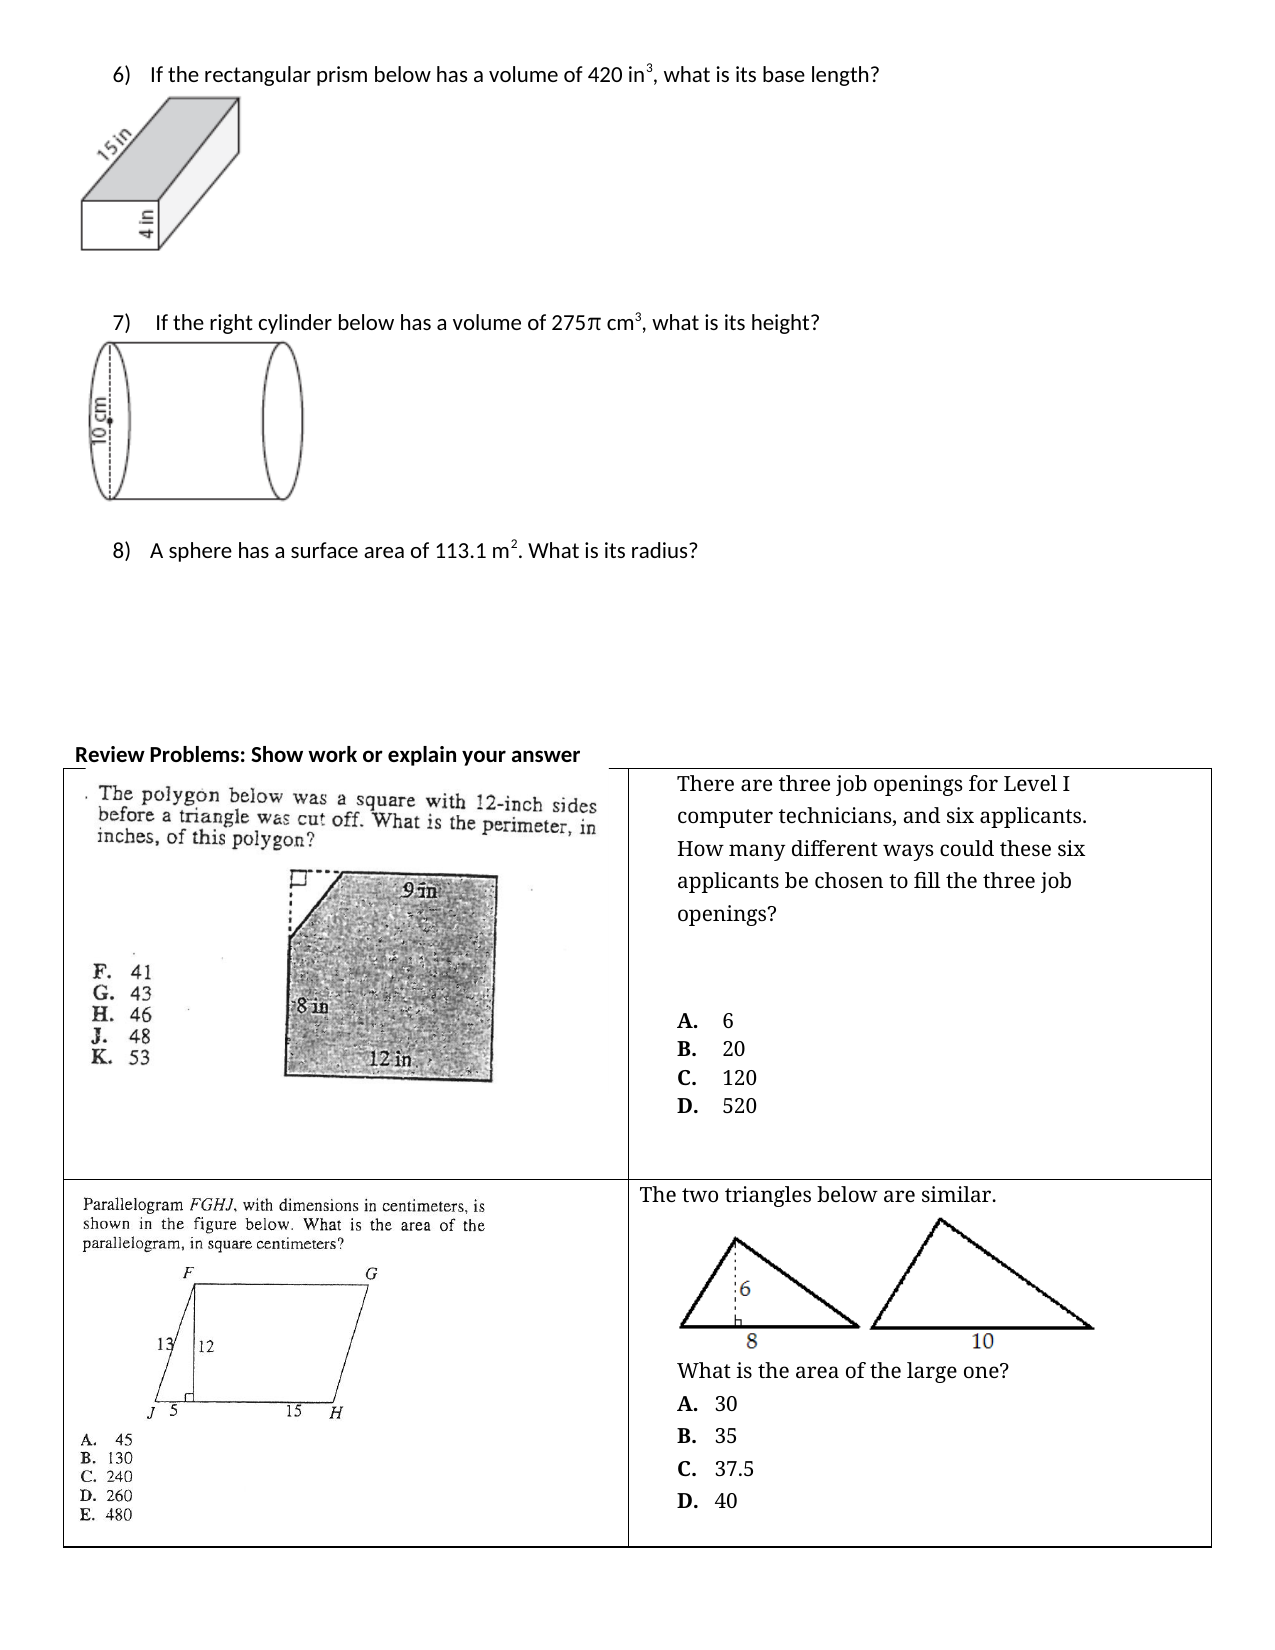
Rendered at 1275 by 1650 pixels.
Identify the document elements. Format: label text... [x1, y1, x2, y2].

list If the right cylinder below has a volume of 275π cm3, what is its height? [112, 308, 1200, 336]
list A sphere has a surface area of 113.1 m2. What is its radius? [112, 536, 1200, 564]
list If the rectangular prism below has a volume of 420 in3, what is its base length? [112, 60, 1200, 88]
picture [676, 1212, 1098, 1352]
picture [85, 768, 609, 1094]
table_cell [64, 1180, 628, 1546]
text Review Problems: Show work or explain your answer [75, 740, 1200, 768]
picture [75, 88, 246, 253]
table_header [64, 769, 628, 1179]
table_header There are three job openings for Level I computer technicians, and six applicants. How many different ways could these six applicants be chosen to fill the three job openings? 6 20 120 520 [629, 769, 1211, 1179]
table_cell The two triangles below are similar. What is the area of the large one? A. 30 B. 35 C. 37.5 D. 40 [629, 1180, 1211, 1546]
picture [75, 336, 308, 508]
